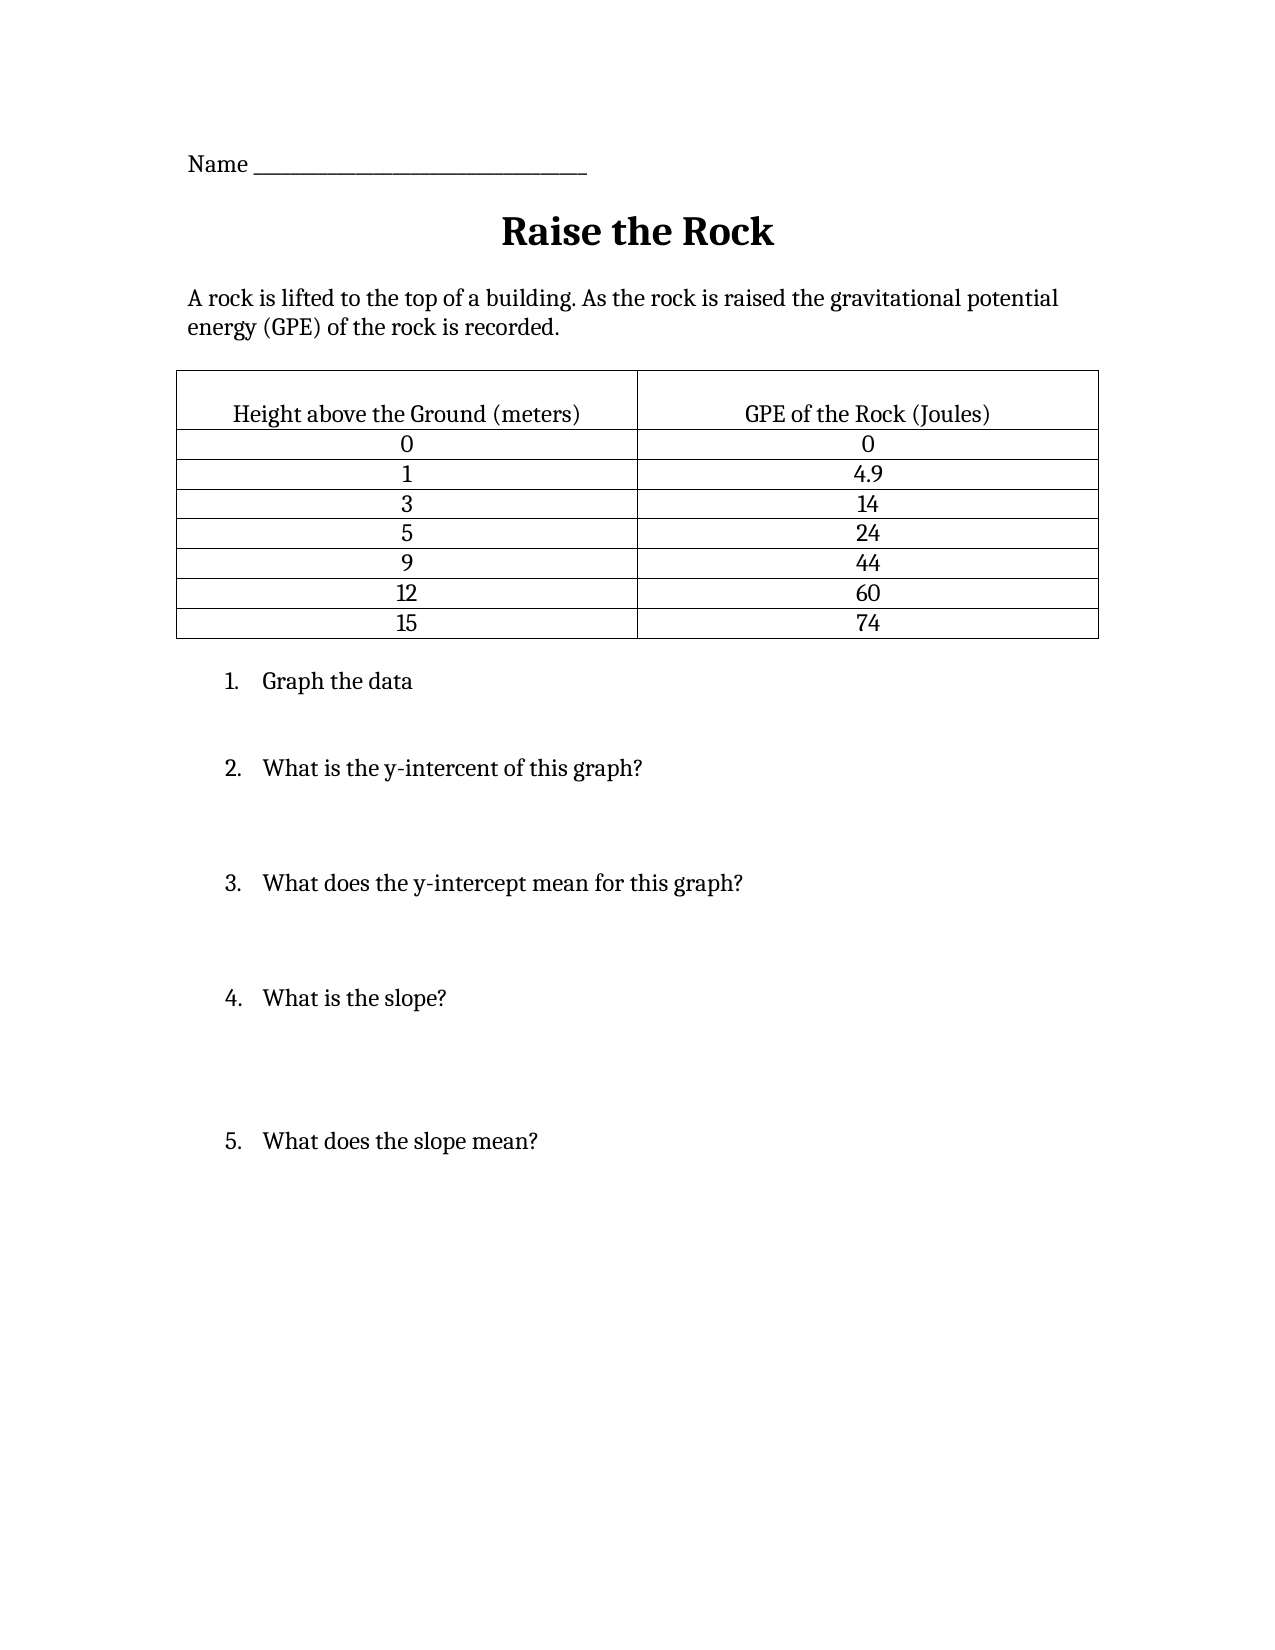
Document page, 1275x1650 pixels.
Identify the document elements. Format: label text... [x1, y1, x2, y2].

table_cell 15 [177, 609, 637, 637]
table_cell 60 [638, 579, 1098, 608]
text A rock is lifted to the top of a building. As the rock is raised the gravitational potential energy (GPE) of the rock is recorded. [187, 284, 1087, 342]
table_cell 5 [177, 519, 637, 548]
list What does the slope mean? [225, 1127, 1087, 1156]
list What is the slope? [225, 983, 1087, 1012]
table_cell 3 [177, 490, 637, 518]
table_cell 24 [638, 519, 1098, 548]
table_cell 0 [638, 430, 1098, 459]
table_cell 4.9 [638, 460, 1098, 488]
table_header Height above the Ground (meters) [177, 371, 637, 429]
table_cell 14 [638, 490, 1098, 518]
table_header GPE of the Rock (Joules) [638, 371, 1098, 429]
table_cell 44 [638, 549, 1098, 578]
list Graph the data [225, 667, 1087, 696]
table_cell 74 [638, 609, 1098, 637]
text Name ____________________________________ [187, 150, 1087, 179]
text Raise the Rock [187, 207, 1087, 255]
table_cell 0 [177, 430, 637, 459]
table_cell 12 [177, 579, 637, 608]
table_cell 9 [177, 549, 637, 578]
list What is the y-intercent of this graph? [225, 753, 1087, 782]
list What does the y-intercept mean for this graph? [225, 868, 1087, 897]
table_cell 1 [177, 460, 637, 488]
